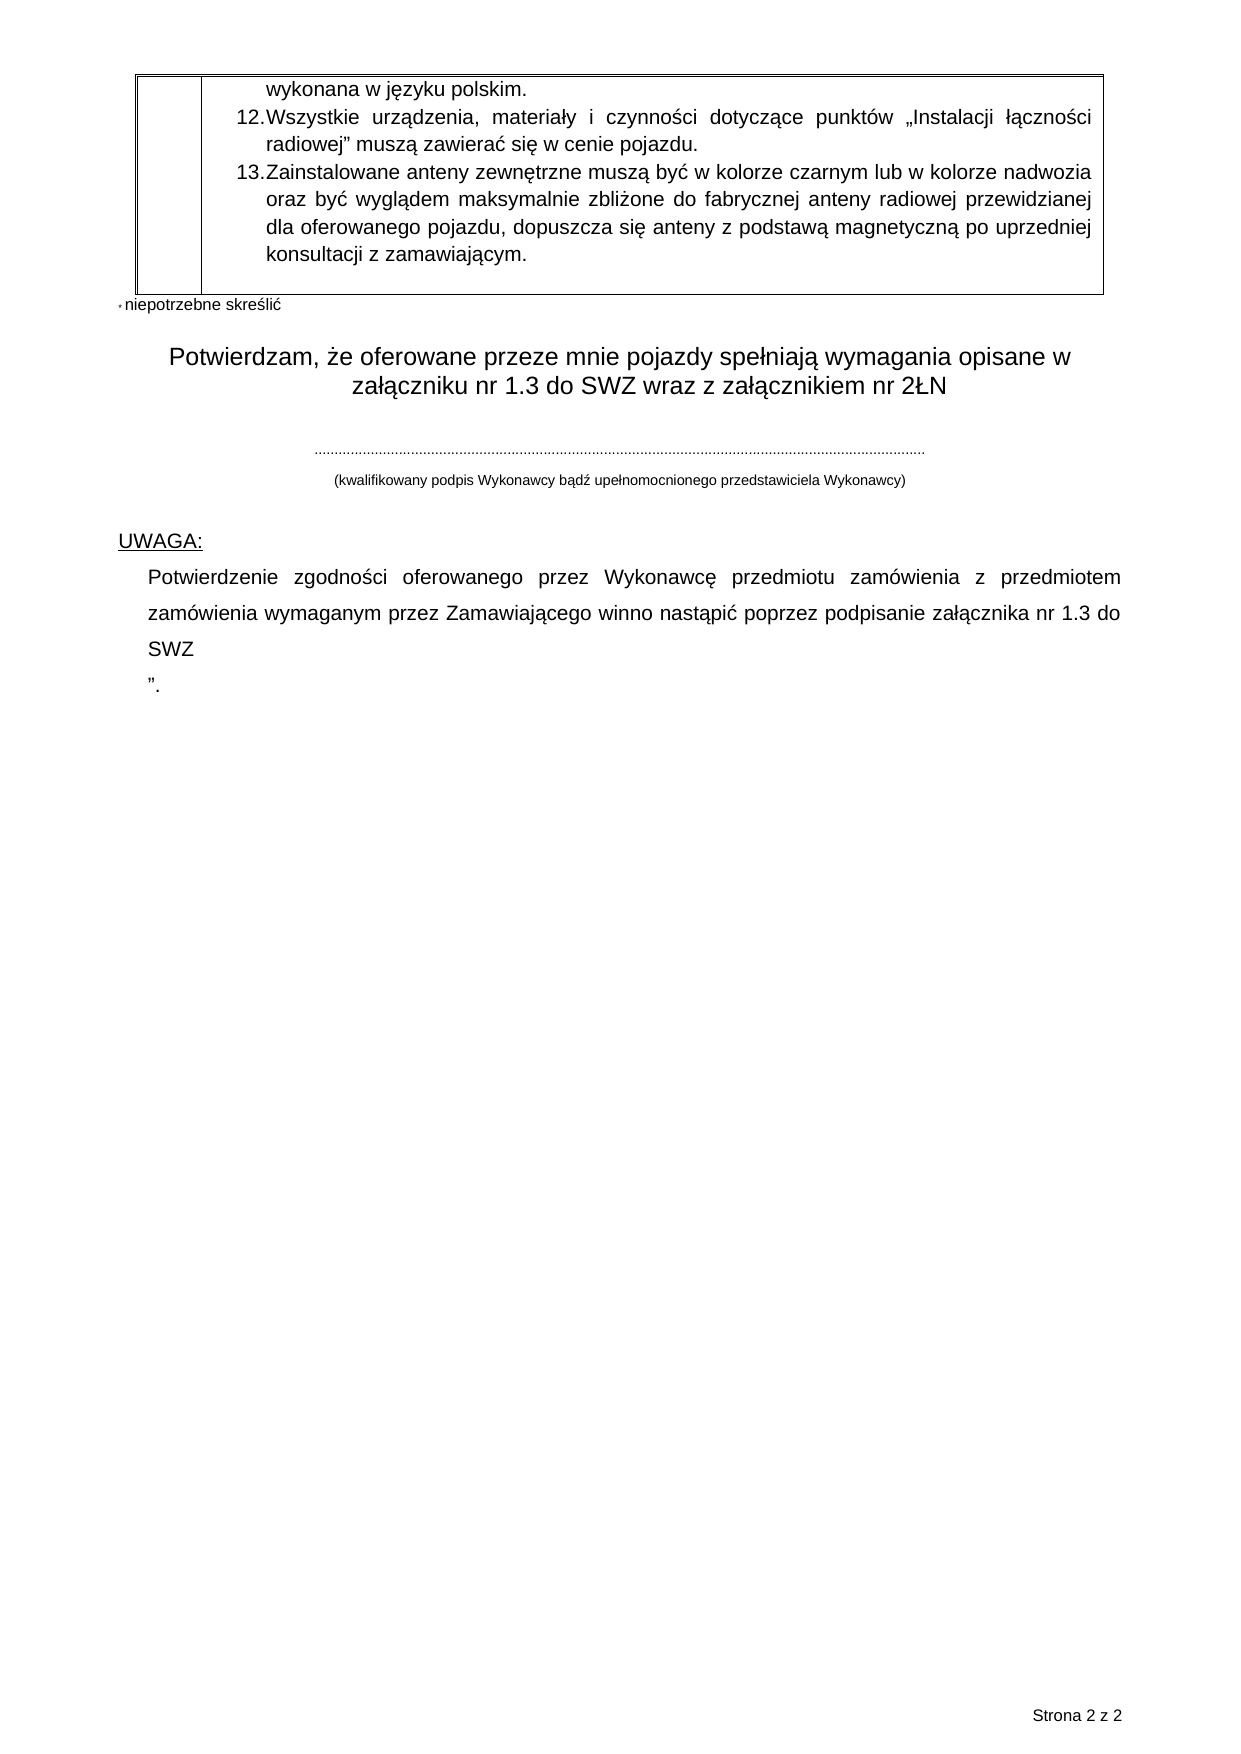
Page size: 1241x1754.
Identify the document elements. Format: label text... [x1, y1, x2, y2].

text Potwierdzenie zgodności oferowanego przez Wykonawcę przedmiotu zamówienia z przedmiotem zamówienia wymaganym przez Zamawiającego winno nastąpić poprzez podpisanie załącznika nr 1.3 do SWZ [148, 565, 1122, 661]
text Potwierdzam, że oferowane przeze mnie pojazdy spełniają wymagania opisane w załączniku nr 1.3 do SWZ wraz z załącznikiem nr 2ŁN [118, 342, 1122, 400]
text * niepotrzebne skreślić [118, 294, 1122, 314]
text UWAGA: [118, 529, 1122, 553]
text (kwalifikowany podpis Wykonawcy bądź upełnomocnionego przedstawiciela Wykonawcy) [118, 472, 1122, 501]
table_cell 1 [138, 77, 201, 293]
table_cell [202, 77, 1103, 293]
text ”. [148, 673, 1122, 697]
text ........................................................................................................................................................ [118, 429, 1122, 457]
